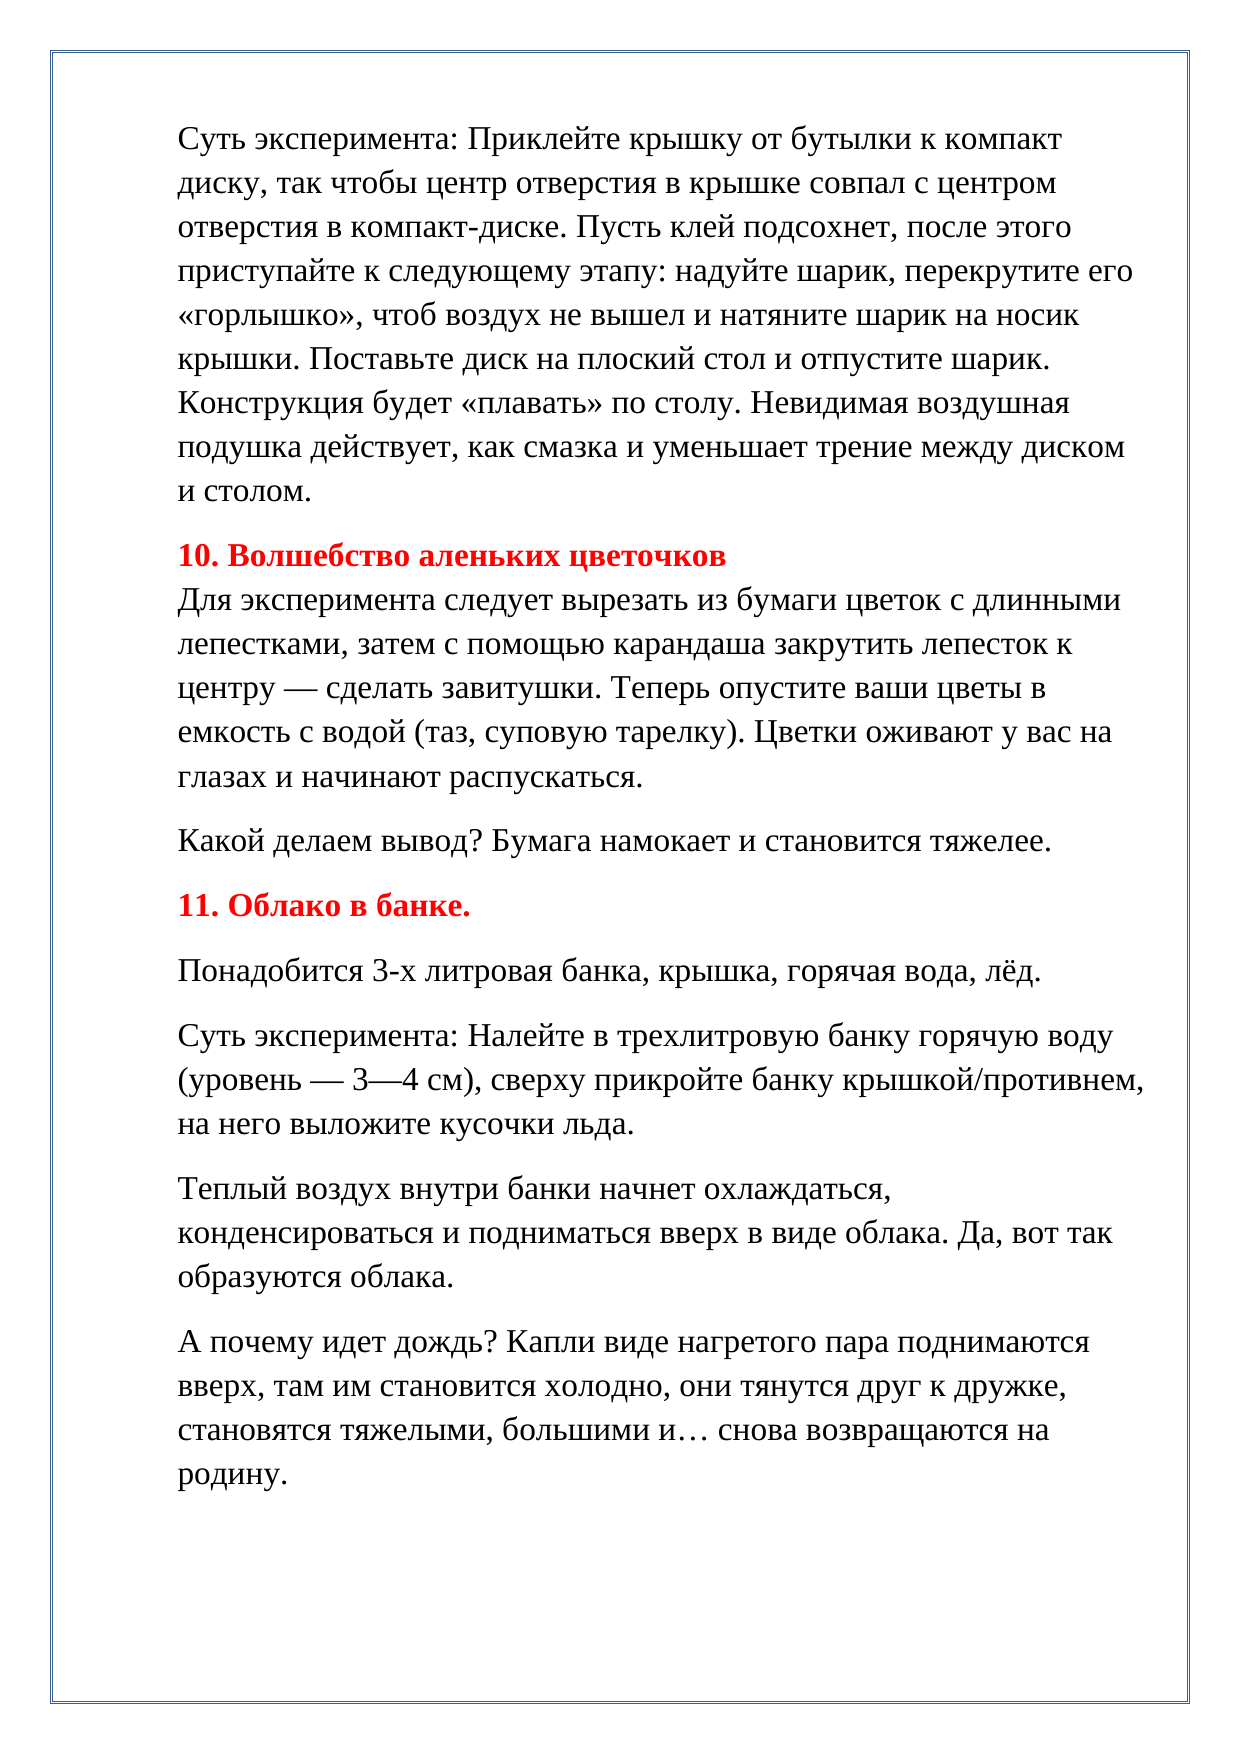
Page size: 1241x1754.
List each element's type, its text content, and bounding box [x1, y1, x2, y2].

text А почему идет дождь? Капли виде нагретого пара поднимаются вверх, там им становится холодно, они тянутся друг к дружке, становятся тяжелыми, большими и… снова возвращаются на родину. [177, 1321, 1152, 1492]
text 10. Волшебство аленьких цветочков Для эксперимента следует вырезать из бумаги цветок с длинными лепестками, затем с помощью карандаша закрутить лепесток к центру — сделать завитушки. Теперь опустите ваши цветы в емкость с водой (таз, суповую тарелку). Цветки оживают у вас на глазах и начинают распускаться. [177, 536, 1152, 794]
text Понадобится 3-х литровая банка, крышка, горячая вода, лёд. [177, 951, 1152, 989]
text Теплый воздух внутри банки начнет охлаждаться, конденсироваться и подниматься вверх в виде облака. Да, вот так образуются облака. [177, 1168, 1152, 1295]
text 11. Облако в банке. [177, 886, 1152, 924]
text Суть эксперимента: Налейте в трехлитровую банку горячую воду (уровень — 3—4 см), сверху прикройте банку крышкой/противнем, на него выложите кусочки льда. [177, 1015, 1152, 1142]
text Какой делаем вывод? Бумага намокает и становится тяжелее. [177, 821, 1152, 859]
text Суть эксперимента: Приклейте крышку от бутылки к компакт диску, так чтобы центр отверстия в крышке совпал с центром отверстия в компакт-диске. Пусть клей подсохнет, после этого приступайте к следующему этапу: надуйте шарик, перекрутите его «горлышко», чтоб воздух не вышел и натяните шарик на носик крышки. Поставьте диск на плоский стол и отпустите шарик. Конструкция будет «плавать» по столу. Невидимая воздушная подушка действует, как смазка и уменьшает трение между диском и столом. [177, 118, 1152, 509]
